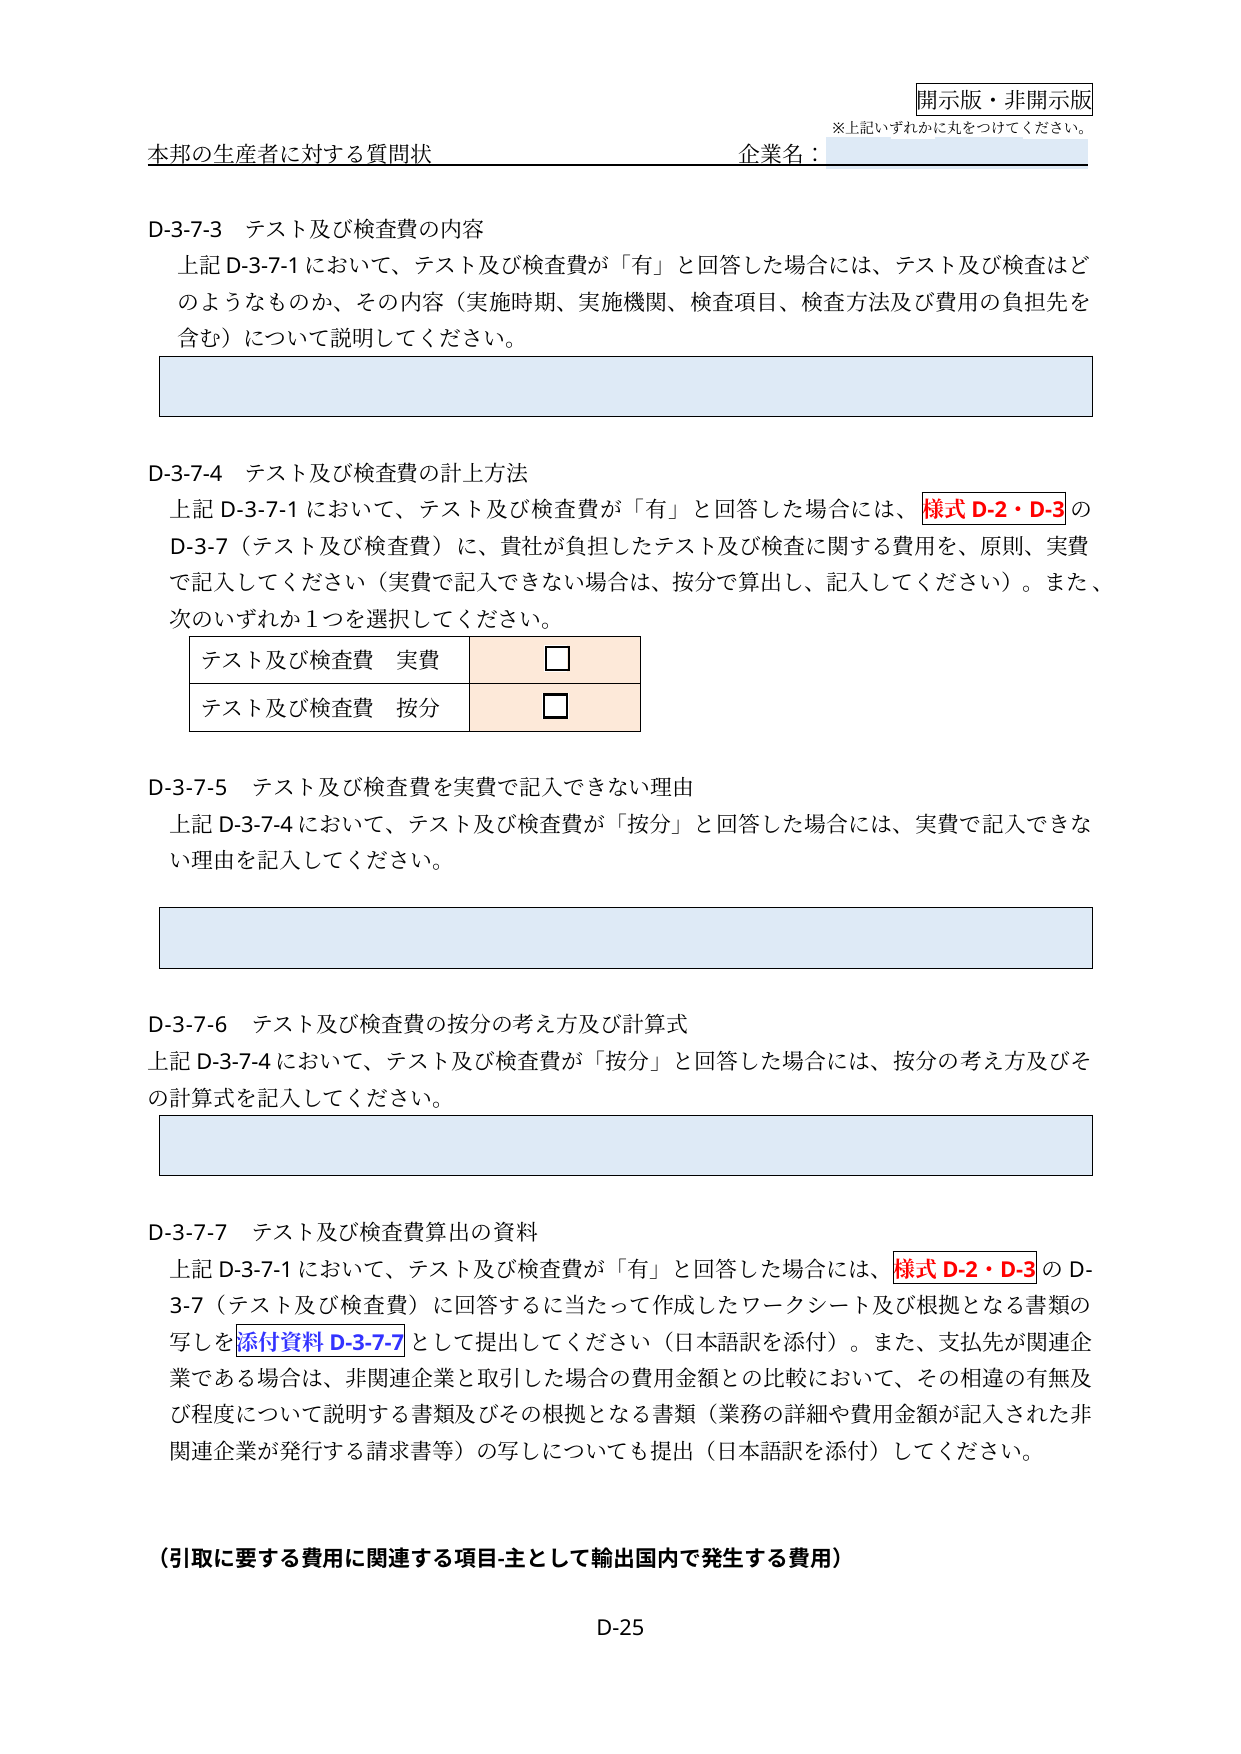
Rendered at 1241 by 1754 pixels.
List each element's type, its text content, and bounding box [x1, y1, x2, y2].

subtitle テスト及び検査費の内容 [148, 210, 1092, 246]
table_header [160, 1116, 1092, 1175]
text 上記D-3-7-4において、テスト及び検査費が「按分」と回答した場合には、実費で記入できない理由を記入してください。 [169, 804, 1092, 877]
table_header [160, 357, 1092, 416]
table_header [470, 637, 640, 683]
text 上記D-3-7-1において、テスト及び検査費が「有」と回答した場合には、様式D-2・D-3のD-3-7（テスト及び検査費）に回答するに当たって作成したワークシート及び根拠となる書類の写しを添付資料D-3-7-7として提出してください（日本語訳を添付）。また、支払先が関連企業である場合は、非関連企業と取引した場合の費用金額との比較において、その相違の有無及び程度について説明する書類及びその根拠となる書類（業務の詳細や費用金額が記入された非関連企業が発行する請求書等）の写しについても提出（日本語訳を添付）してください。 [169, 1249, 1092, 1468]
subtitle テスト及び検査費算出の資料 [148, 1213, 1092, 1249]
subtitle テスト及び検査費の按分の考え方及び計算式 [148, 1005, 1092, 1042]
table_cell [470, 684, 640, 731]
text 上記D-3-7-1において、テスト及び検査費が「有」と回答した場合には、テスト及び検査はどのようなものか、その内容（実施時期、実施機関、検査項目、検査方法及び費用の負担先を含む）について説明してください。 [177, 246, 1092, 356]
text （引取に要する費用に関連する項目-主として輸出国内で発生する費用） [148, 1541, 1092, 1573]
subtitle テスト及び検査費の計上方法 [148, 454, 1092, 490]
subtitle テスト及び検査費を実費で記入できない理由 [148, 768, 1092, 804]
table_header [160, 908, 1092, 968]
text 上記D-3-7-1において、テスト及び検査費が「有」と回答した場合には、様式D-2・D-3のD-3-7（テスト及び検査費）に、貴社が負担したテスト及び検査に関する費用を、原則、実費で記入してください（実費で記入できない場合は、按分で算出し、記入してください）。また、次のいずれか１つを選択してください。 [169, 490, 1092, 636]
text 上記D-3-7-4において、テスト及び検査費が「按分」と回答した場合には、按分の考え方及びその計算式を記入してください。 [148, 1042, 1092, 1115]
table_header テスト及び検査費 実費 [190, 637, 469, 683]
table_cell テスト及び検査費 按分 [190, 684, 469, 731]
